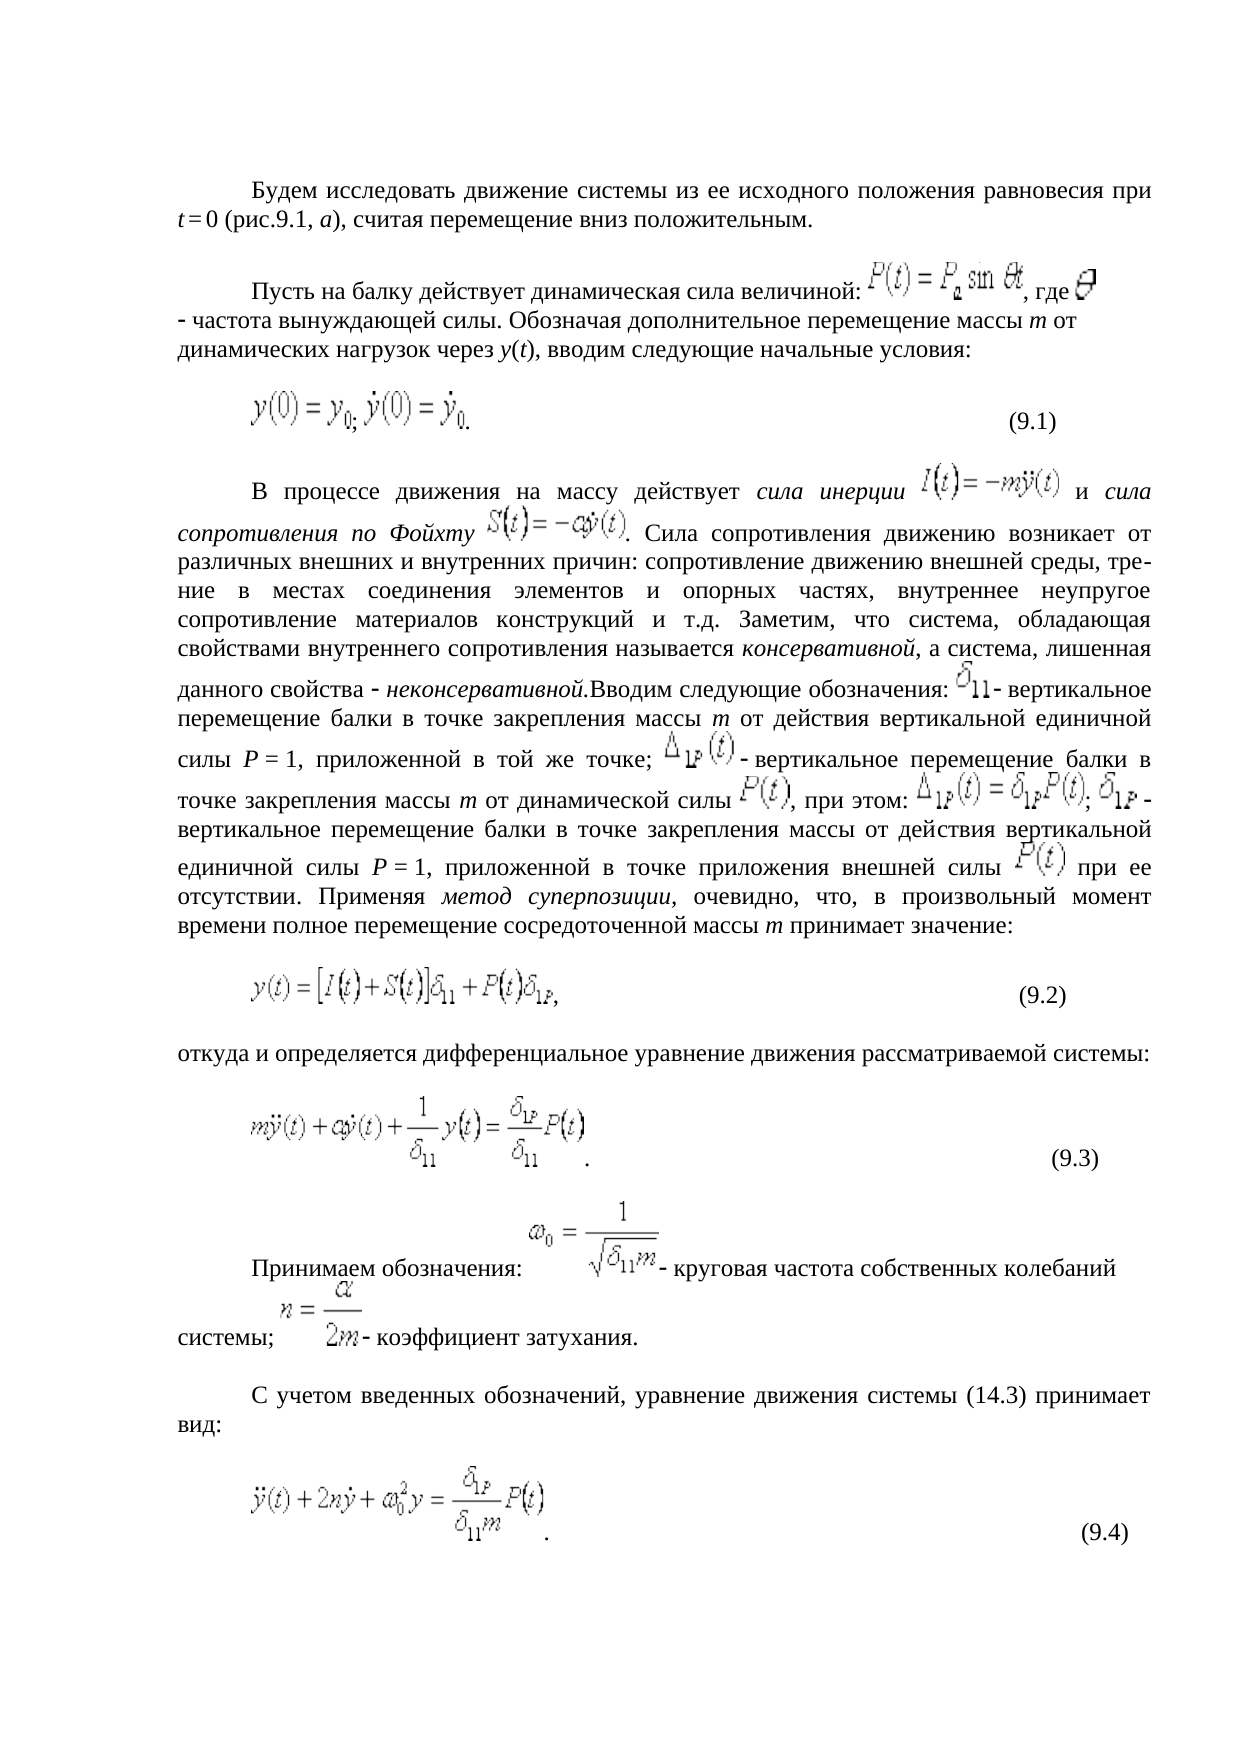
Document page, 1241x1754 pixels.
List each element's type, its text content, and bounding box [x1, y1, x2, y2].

picture [280, 1281, 362, 1346]
picture [251, 1096, 584, 1167]
picture [251, 391, 352, 429]
picture [739, 776, 790, 809]
picture [1099, 772, 1137, 809]
picture [251, 1466, 544, 1541]
text ; . (9.1) [177, 392, 1152, 434]
picture [364, 391, 465, 429]
text Будем исследовать движение системы из ее исходного положения равновесия при t = 0 (рис.9.1, а), считая перемещение вниз положительным. [177, 175, 1152, 233]
picture [1015, 842, 1065, 876]
text С учетом введенных обозначений, уравнение движения системы (14.3) принимает вид: [177, 1380, 1152, 1438]
picture [956, 661, 990, 698]
picture [917, 772, 1085, 809]
picture [251, 967, 553, 1004]
text откуда и определяется дифференциальное уравнение движения рассматриваемой системы: [177, 1038, 1152, 1067]
picture [664, 731, 734, 768]
picture [868, 262, 1023, 300]
text Принимаем обозначения: круговая частота собственных колебаний системы; коэффициент затухания. [177, 1201, 1152, 1351]
picture [1075, 269, 1096, 300]
picture [529, 1201, 659, 1277]
picture [487, 505, 626, 541]
picture [921, 463, 1059, 500]
text В процессе движения на массу действует сила инерции и сила сопротивления по Фойхту . Сила сопротивления движению возникает от различных внешних и внутренних причин: сопротивление движению внешней среды, трение в местах соединения элементов и опорных частях, внутреннее неупругое сопротивление материалов конструкций и т.д. Заметим, что система, обладающая свойствами внутреннего сопротивления называется консервативной, а система, лишенная данного свойства неконсервативной.Вводим следующие обозначения: вертикальное перемещение балки в точке закрепления массы m от действия вертикальной единичной силы Р = 1, приложенной в той же точке; вертикальное перемещение балки в точке закрепления массы m от динамической силы , при этом: ; вертикальное перемещение балки в точке закрепления массы от действия вертикальной единичной силы Р = 1, приложенной в точке приложения внешней силы при ее отсутствии. Применяя метод суперпозиции, очевидно, что, в произвольный момент времени полное перемещение сосредоточенной массы m принимает значение: [177, 464, 1152, 939]
text Пусть на балку действует динамическая сила величиной: , где частота вынуждающей силы. Обозначая дополнительное перемещение массы m от динамических нагрузок через y(t), вводим следующие начальные условия: [177, 262, 1152, 362]
